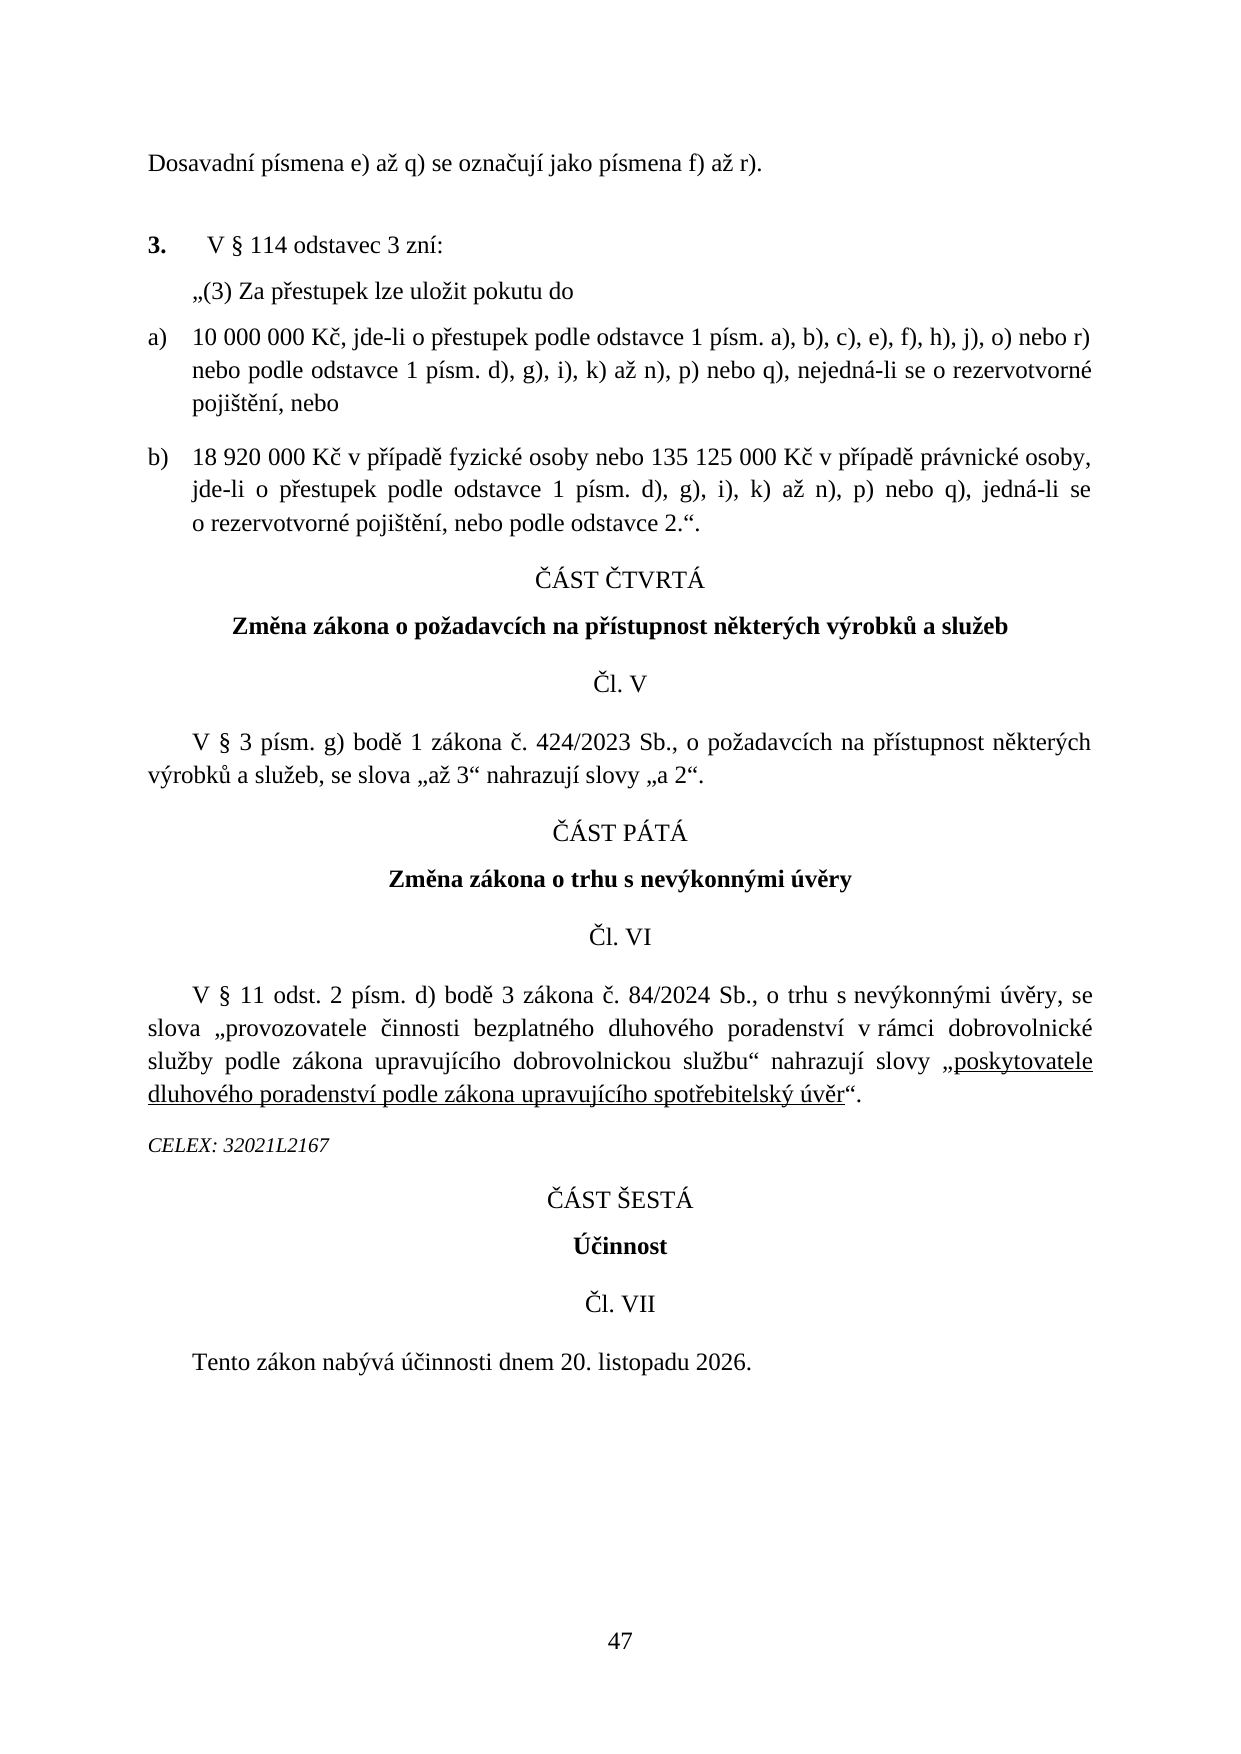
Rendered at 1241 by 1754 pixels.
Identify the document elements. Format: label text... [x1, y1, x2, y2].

text V § 11 odst. 2 písm. d) bodě 3 zákona č. 84/2024 Sb., o trhu s nevýkonnými úvěry, se slova „provozovatele činnosti bezplatného dluhového poradenství v rámci dobrovolnické služby podle zákona upravujícího dobrovolnickou službu“ nahrazují slovy „poskytovatele dluhového poradenství podle zákona upravujícího spotřebitelský úvěr“. [148, 980, 1093, 1108]
text V § 3 písm. g) bodě 1 zákona č. 424/2023 Sb., o požadavcích na přístupnost některých výrobků a služeb, se slova „až 3“ nahrazují slovy „a 2“. [148, 727, 1093, 789]
text ČÁST čtvrtá [148, 566, 1093, 594]
text V § 114 odstavec 3 zní: [148, 231, 1093, 259]
text Čl. V [148, 669, 1093, 698]
text Dosavadní písmena e) až q) se označují jako písmena f) až r). [148, 148, 1093, 176]
text 18 920 000 Kč v případě fyzické osoby nebo 135 125 000 Kč v případě právnické osoby, jde-li o přestupek podle odstavce 1 písm. d), g), i), k) až n), p) nebo q), jedná-li se o rezervotvorné pojištění, nebo podle odstavce 2.“. [148, 442, 1093, 536]
list „(3) Za přestupek lze uložit pokutu do [192, 276, 1093, 305]
text Tento zákon nabývá účinnosti dnem 20. listopadu 2026. [148, 1347, 1093, 1376]
text Čl. VII [148, 1289, 1093, 1318]
text Změna zákona o trhu s nevýkonnými úvěry [148, 864, 1093, 892]
text Změna zákona o požadavcích na přístupnost některých výrobků a služeb [148, 611, 1093, 640]
text 10 000 000 Kč, jde-li o přestupek podle odstavce 1 písm. a), b), c), e), f), h), j), o) nebo r) nebo podle odstavce 1 písm. d), g), i), k) až n), p) nebo q), nejedná-li se o rezervotvorné pojištění, nebo [148, 322, 1093, 416]
text ČÁST Pátá [148, 818, 1093, 847]
text Účinnost [148, 1231, 1093, 1259]
text Čl. VI [148, 922, 1093, 951]
text ČÁST ŠEStá [148, 1185, 1093, 1214]
text CELEX: 32021L2167 [148, 1133, 1093, 1157]
